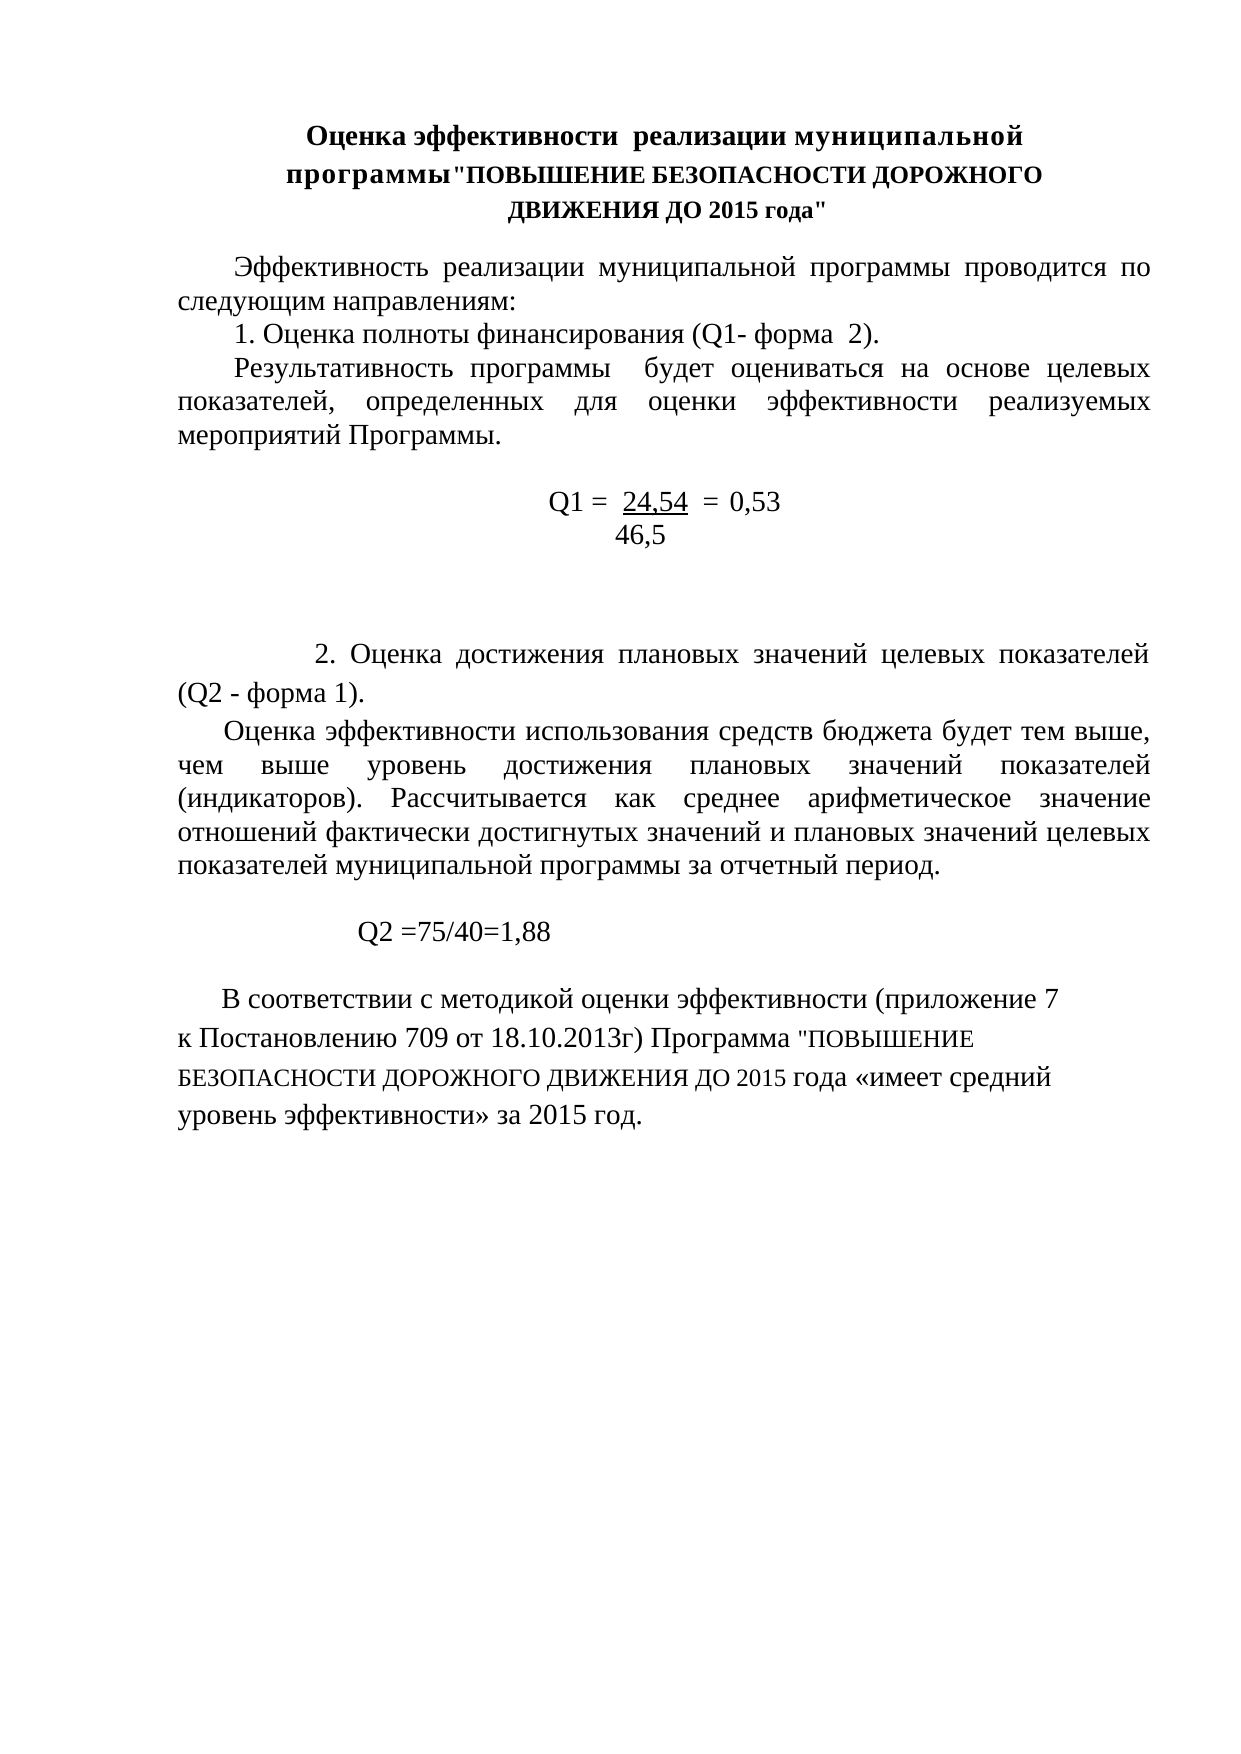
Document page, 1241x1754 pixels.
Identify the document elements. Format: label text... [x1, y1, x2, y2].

text Q1 = 24,54 = 0,53 [177, 484, 1152, 517]
text Результативность программы будет оцениваться на основе целевых показателей, определенных для оценки эффективности реализуемых мероприятий Программы. [177, 350, 1152, 450]
text Оценка эффективности реализации муниципальной программы"ПОВЫШЕНИЕ БЕЗОПАСНОСТИ ДОРОЖНОГО [177, 118, 1152, 190]
text В соответствии с методикой оценки эффективности (приложение 7 к Постановлению 709 от 18.10.2013г) Программа "ПОВЫШЕНИЕ БЕЗОПАСНОСТИ ДОРОЖНОГО ДВИЖЕНИЯ ДО 2015 года «имеет средний уровень эффективности» за 2015 год. [177, 982, 1152, 1131]
text 46,5 [177, 517, 1152, 551]
text Эффективность реализации муниципальной программы проводится по следующим направлениям: [177, 249, 1152, 316]
text ДВИЖЕНИЯ ДО 2015 года" [177, 195, 1152, 224]
text Q2 =75/40=1,88 [177, 914, 1152, 948]
text 1. Оценка полноты финансирования (Q1- форма 2). [177, 316, 1152, 350]
text 2. Оценка достижения плановых значений целевых показателей (Q2 - форма 1). [177, 636, 1152, 708]
text Оценка эффективности использования средств бюджета будет тем выше, чем выше уровень достижения плановых значений показателей (индикаторов). Рассчитывается как среднее арифметическое значение отношений фактически достигнутых значений и плановых значений целевых показателей муниципальной программы за отчетный период. [177, 713, 1152, 881]
